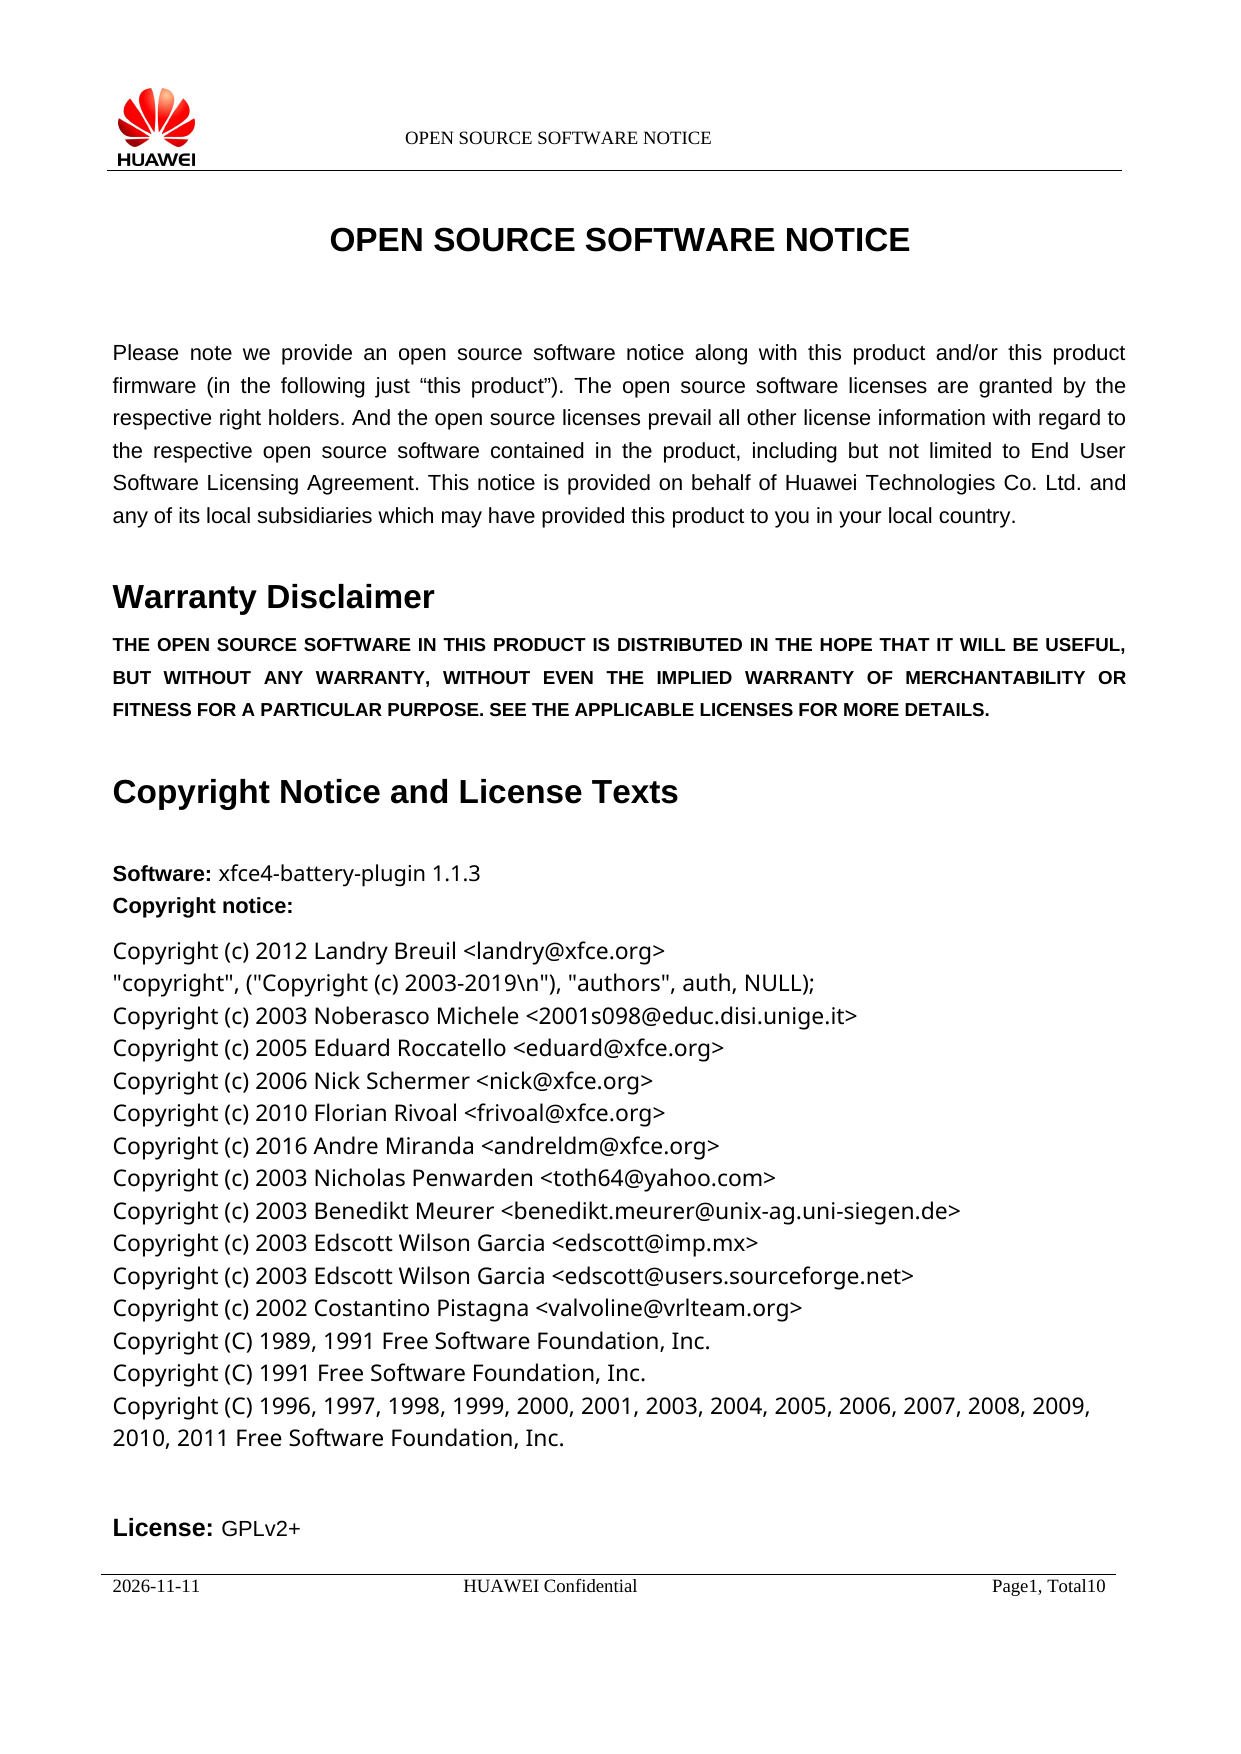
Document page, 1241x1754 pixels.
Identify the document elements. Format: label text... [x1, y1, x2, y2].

text Warranty Disclaimer [112, 564, 1128, 629]
text Copyright (c) 2012 Landry Breuil <landry@xfce.org> "copyright", ("Copyright (c) 2003-2019\n"), "authors", auth, NULL); Copyright (c) 2003 Noberasco Michele <2001s098@educ.disi.unige.it> Copyright (c) 2005 Eduard Roccatello <eduard@xfce.org> Copyright (c) 2006 Nick Schermer <nick@xfce.org> Copyright (c) 2010 Florian Rivoal <frivoal@xfce.org> Copyright (c) 2016 Andre Miranda <andreldm@xfce.org> Copyright (c) 2003 Nicholas Penwarden <toth64@yahoo.com> Copyright (c) 2003 Benedikt Meurer <benedikt.meurer@unix-ag.uni-siegen.de> Copyright (c) 2003 Edscott Wilson Garcia <edscott@imp.mx> Copyright (c) 2003 Edscott Wilson Garcia <edscott@users.sourceforge.net> Copyright (c) 2002 Costantino Pistagna <valvoline@vrlteam.org> Copyright (C) 1989, 1991 Free Software Foundation, Inc. Copyright (C) 1991 Free Software Foundation, Inc. Copyright (C) 1996, 1997, 1998, 1999, 2000, 2001, 2003, 2004, 2005, 2006, 2007, 2008, 2009, 2010, 2011 Free Software Foundation, Inc. [112, 934, 1128, 1486]
text Please note we provide an open source software notice along with this product and/or this product firmware (in the following just “this product”). The open source software licenses are granted by the respective right holders. And the open source licenses prevail all other license information with regard to the respective open source software contained in the product, including but not limited to End User Software Licensing Agreement. This notice is provided on behalf of Huawei Technologies Co. Ltd. and any of its local subsidiaries which may have provided this product to you in your local country. [112, 336, 1128, 531]
text Copyright Notice and License Texts [112, 759, 1128, 824]
text OPEN SOURCE SOFTWARE NOTICE [112, 206, 1128, 271]
title Software: xfce4-battery-plugin 1.1.3 [112, 856, 1128, 889]
picture [118, 88, 195, 166]
text The open source software in this product is distributed in the hope that it will be useful, but WITHOUT ANY WARRANTY, without even the implied warranty of MERCHANTABILITY or FITNESS FOR A PARTICULAR PURPOSE. See the applicable licenses for more details. [112, 629, 1128, 726]
text License: GPLv2+ [112, 1511, 1128, 1544]
text Copyright notice: [112, 889, 1128, 921]
